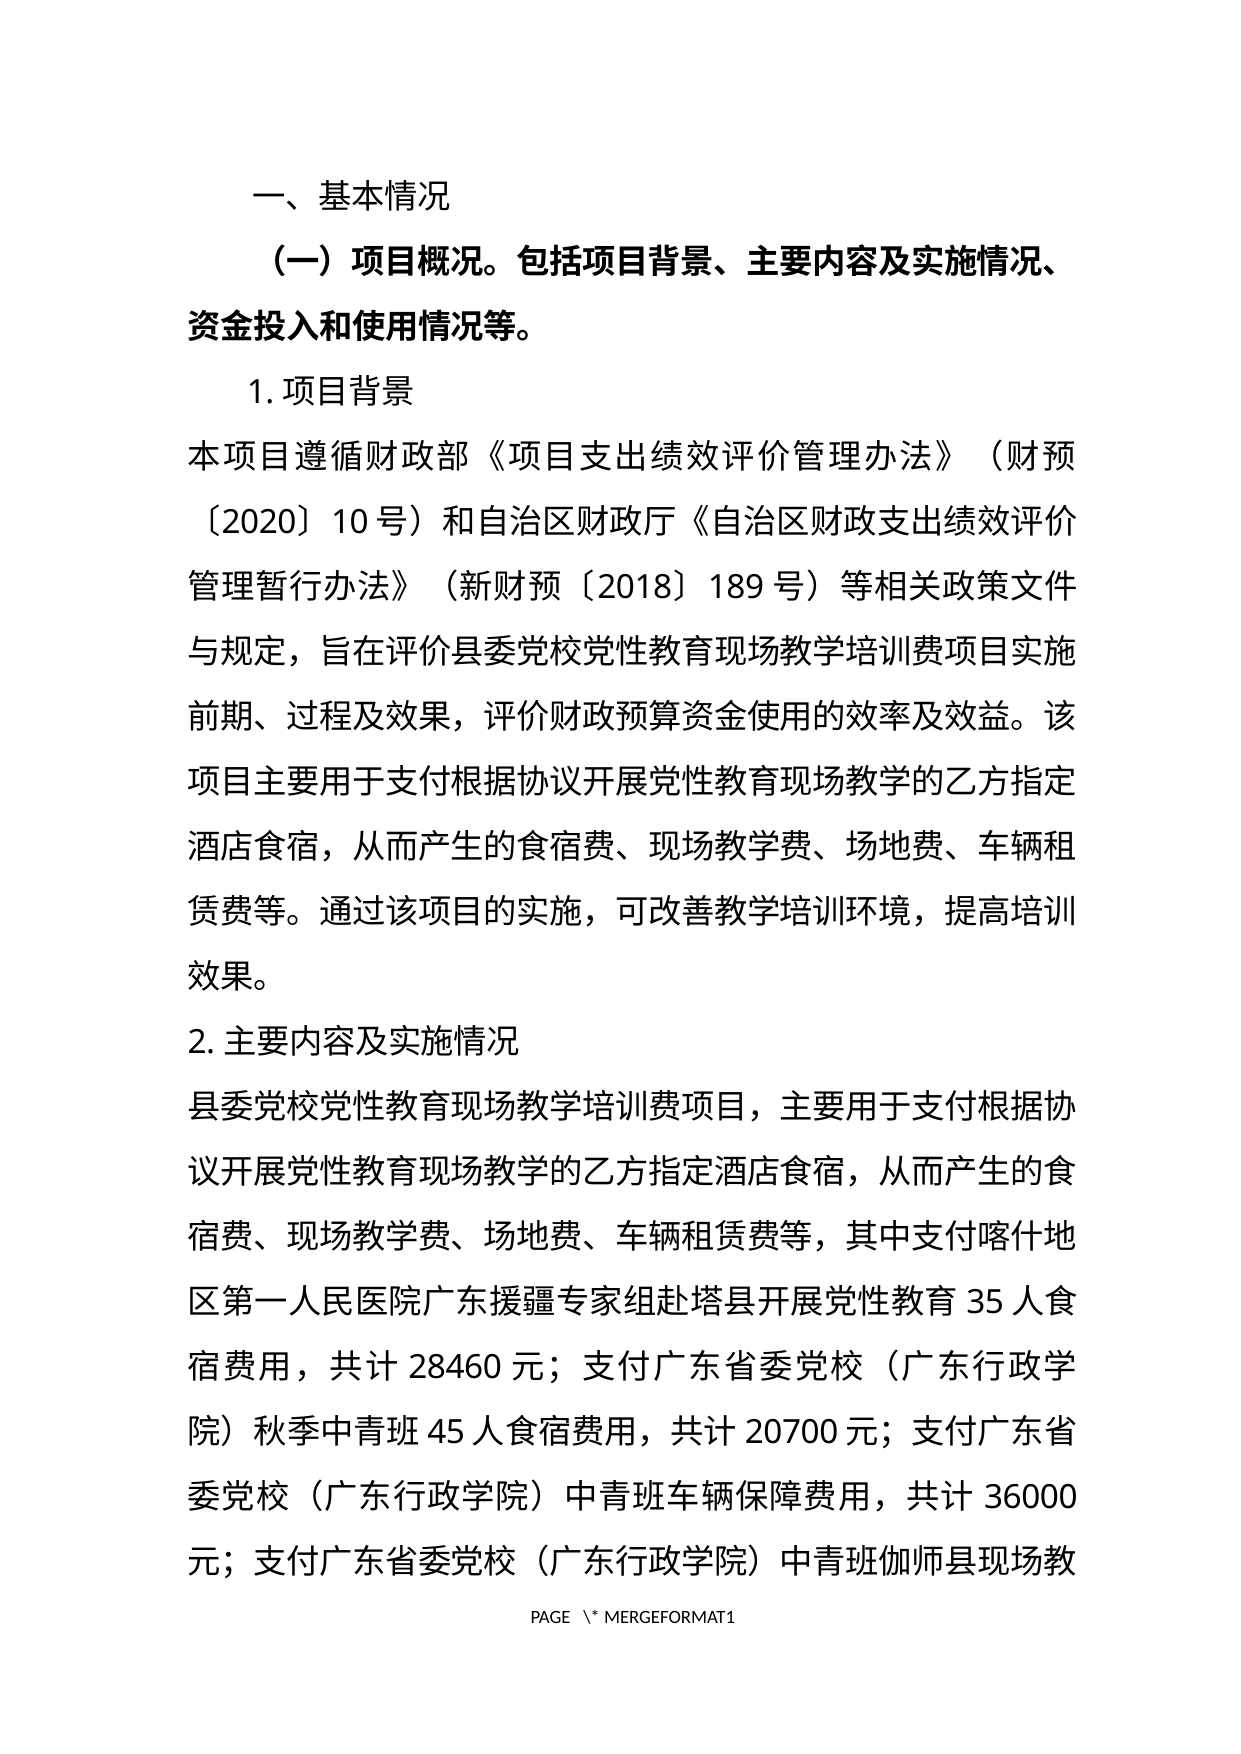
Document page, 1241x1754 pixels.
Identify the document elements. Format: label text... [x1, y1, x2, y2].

text （一）项目概况。包括项目背景、主要内容及实施情况、资金投入和使用情况等。 [187, 227, 1078, 357]
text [187, 357, 1078, 1592]
text 一、基本情况 [187, 162, 1078, 227]
